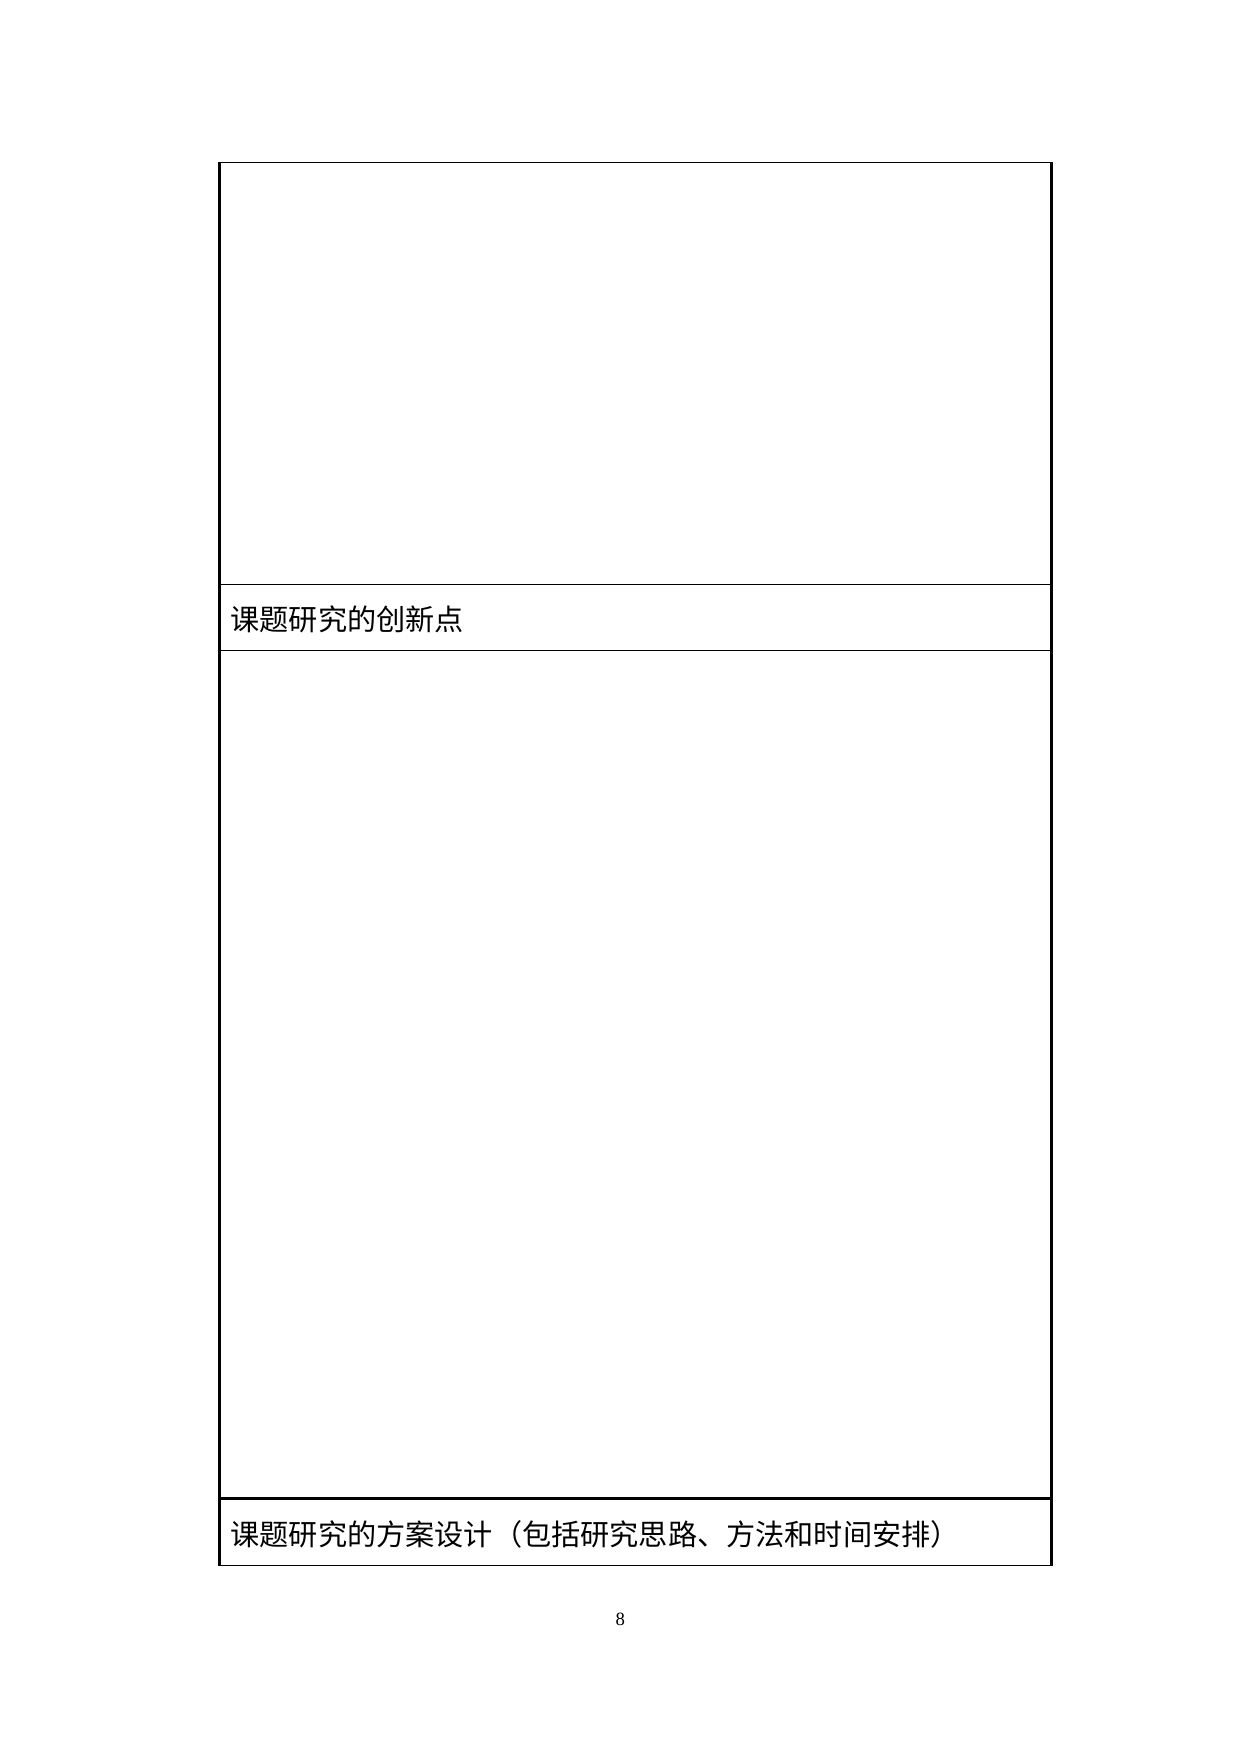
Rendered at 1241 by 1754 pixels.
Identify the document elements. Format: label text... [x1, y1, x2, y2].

table_cell [221, 651, 1050, 1497]
table_cell 课题研究的创新点 [221, 585, 1050, 650]
table_cell [221, 163, 1050, 584]
table_cell 课题研究的方案设计（包括研究思路、方法和时间安排） [221, 1500, 1050, 1565]
